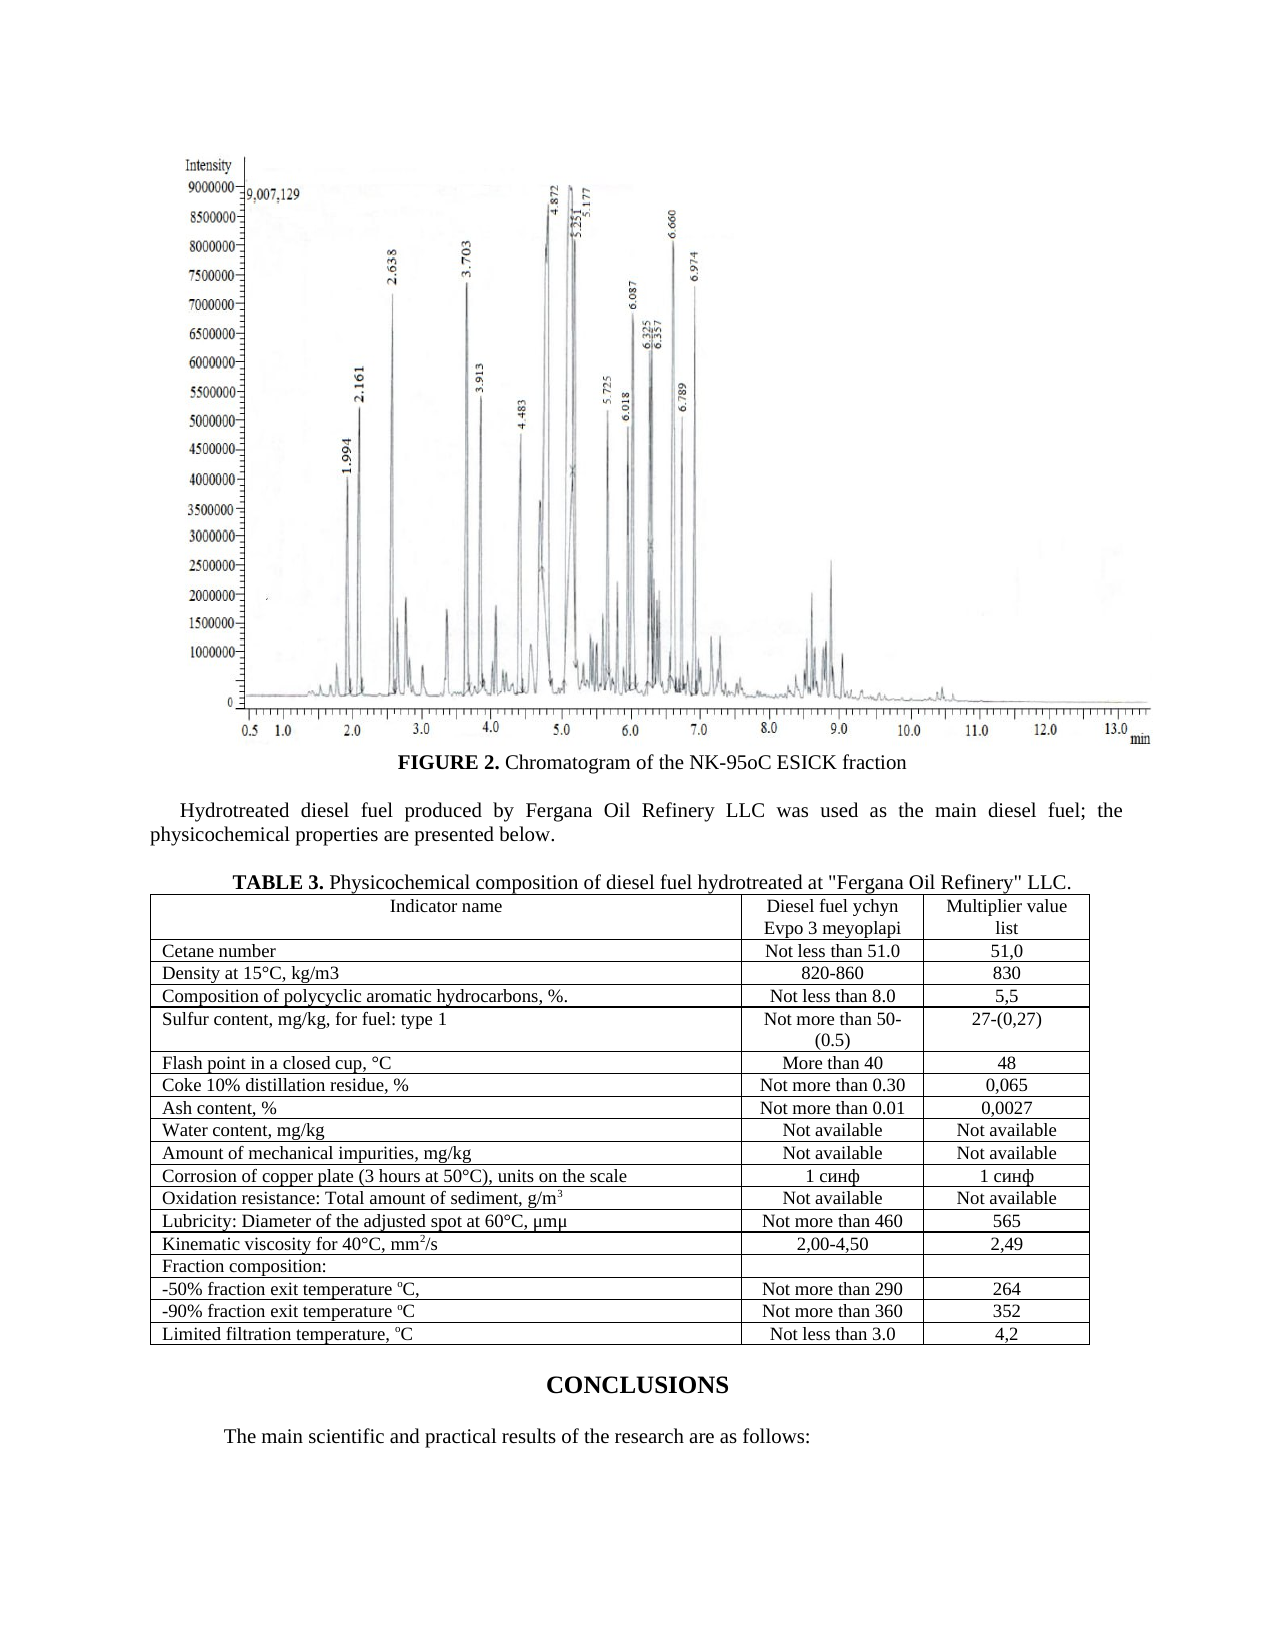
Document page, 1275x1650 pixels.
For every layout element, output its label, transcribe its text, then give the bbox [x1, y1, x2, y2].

table_cell 51,0 [924, 940, 1089, 961]
table_cell Fraction composition: [151, 1255, 741, 1277]
table_cell [742, 1255, 923, 1277]
table_header Indicator name [151, 895, 741, 938]
table_cell 48 [924, 1052, 1089, 1073]
table_cell Not more than 0.01 [742, 1097, 923, 1118]
table_cell Amount of mechanical impurities, mg/kg [151, 1142, 741, 1163]
table_cell Not more than 50-(0.5) [742, 1008, 923, 1051]
table_cell 1 синф [924, 1165, 1089, 1186]
table_cell 264 [924, 1278, 1089, 1299]
table_cell -90% fraction exit temperature oC [151, 1300, 741, 1322]
table_cell -50% fraction exit temperature oC, [151, 1278, 741, 1299]
table_cell Not more than 290 [742, 1278, 923, 1299]
text TABLE 3. Physicochemical composition of diesel fuel hydrotreated at "Fergana Oil Refinery" LLC. [150, 870, 1125, 894]
table_cell 820-860 [742, 962, 923, 984]
table_cell Cetane number [151, 940, 741, 961]
table_cell 1 синф [742, 1165, 923, 1186]
table_header Diesel fuel ychyn Evpo 3 meyoplapi [742, 895, 923, 938]
table_cell Flash point in a closed cup, °C [151, 1052, 741, 1073]
table_cell 2,00-4,50 [742, 1233, 923, 1254]
table_cell 830 [924, 962, 1089, 984]
table_cell 5,5 [924, 985, 1089, 1006]
table_cell Not less than 3.0 [742, 1323, 923, 1344]
table_cell Not more than 460 [742, 1210, 923, 1231]
table_cell Not more than 0.30 [742, 1074, 923, 1096]
table_cell 565 [924, 1210, 1089, 1231]
table_cell [924, 1255, 1089, 1277]
table_cell Composition of polycyclic aromatic hydrocarbons, %. [151, 985, 741, 1006]
picture [179, 150, 1154, 750]
table_cell Sulfur content, mg/kg, for fuel: type 1 [151, 1008, 741, 1051]
table_cell Not available [742, 1187, 923, 1209]
table_cell Ash content, % [151, 1097, 741, 1118]
table_cell Not available [924, 1119, 1089, 1141]
table_cell Corrosion of copper plate (3 hours at 50°C), units on the scale [151, 1165, 741, 1186]
table_cell Lubricity: Diameter of the adjusted spot at 60°C, μmμ [151, 1210, 741, 1231]
table_cell 0,065 [924, 1074, 1089, 1096]
table_cell Coke 10% distillation residue, % [151, 1074, 741, 1096]
table_cell Not available [924, 1142, 1089, 1163]
table_cell More than 40 [742, 1052, 923, 1073]
table_cell Not available [742, 1142, 923, 1163]
table_cell Limited filtration temperature, oC [151, 1323, 741, 1344]
table_cell Density at 15°C, kg/m3 [151, 962, 741, 984]
table_cell Not less than 51.0 [742, 940, 923, 961]
text Hydrotreated diesel fuel produced by Fergana Oil Refinery LLC was used as the main diesel fuel; the physicochemical properties are presented below. [150, 798, 1125, 846]
text The main scientific and practical results of the research are as follows: [150, 1424, 1125, 1448]
table_cell Oxidation resistance: Total amount of sediment, g/m3 [151, 1187, 741, 1209]
table_cell 27-(0,27) [924, 1008, 1089, 1051]
text FIGURE 2. Chromatogram of the NK-95oC ESICK fraction [150, 750, 1125, 774]
table_cell Not more than 360 [742, 1300, 923, 1322]
text CONCLUSIONS [150, 1370, 1125, 1399]
table_cell Not available [924, 1187, 1089, 1209]
table_cell 4,2 [924, 1323, 1089, 1344]
table_cell Water content, mg/kg [151, 1119, 741, 1141]
table_cell Not less than 8.0 [742, 985, 923, 1006]
table_cell 2,49 [924, 1233, 1089, 1254]
table_cell 352 [924, 1300, 1089, 1322]
table_cell 0,0027 [924, 1097, 1089, 1118]
table_cell Not available [742, 1119, 923, 1141]
table_header Multiplier value list [924, 895, 1089, 938]
table_cell Kinematic viscosity for 40°C, mm2/s [151, 1233, 741, 1254]
